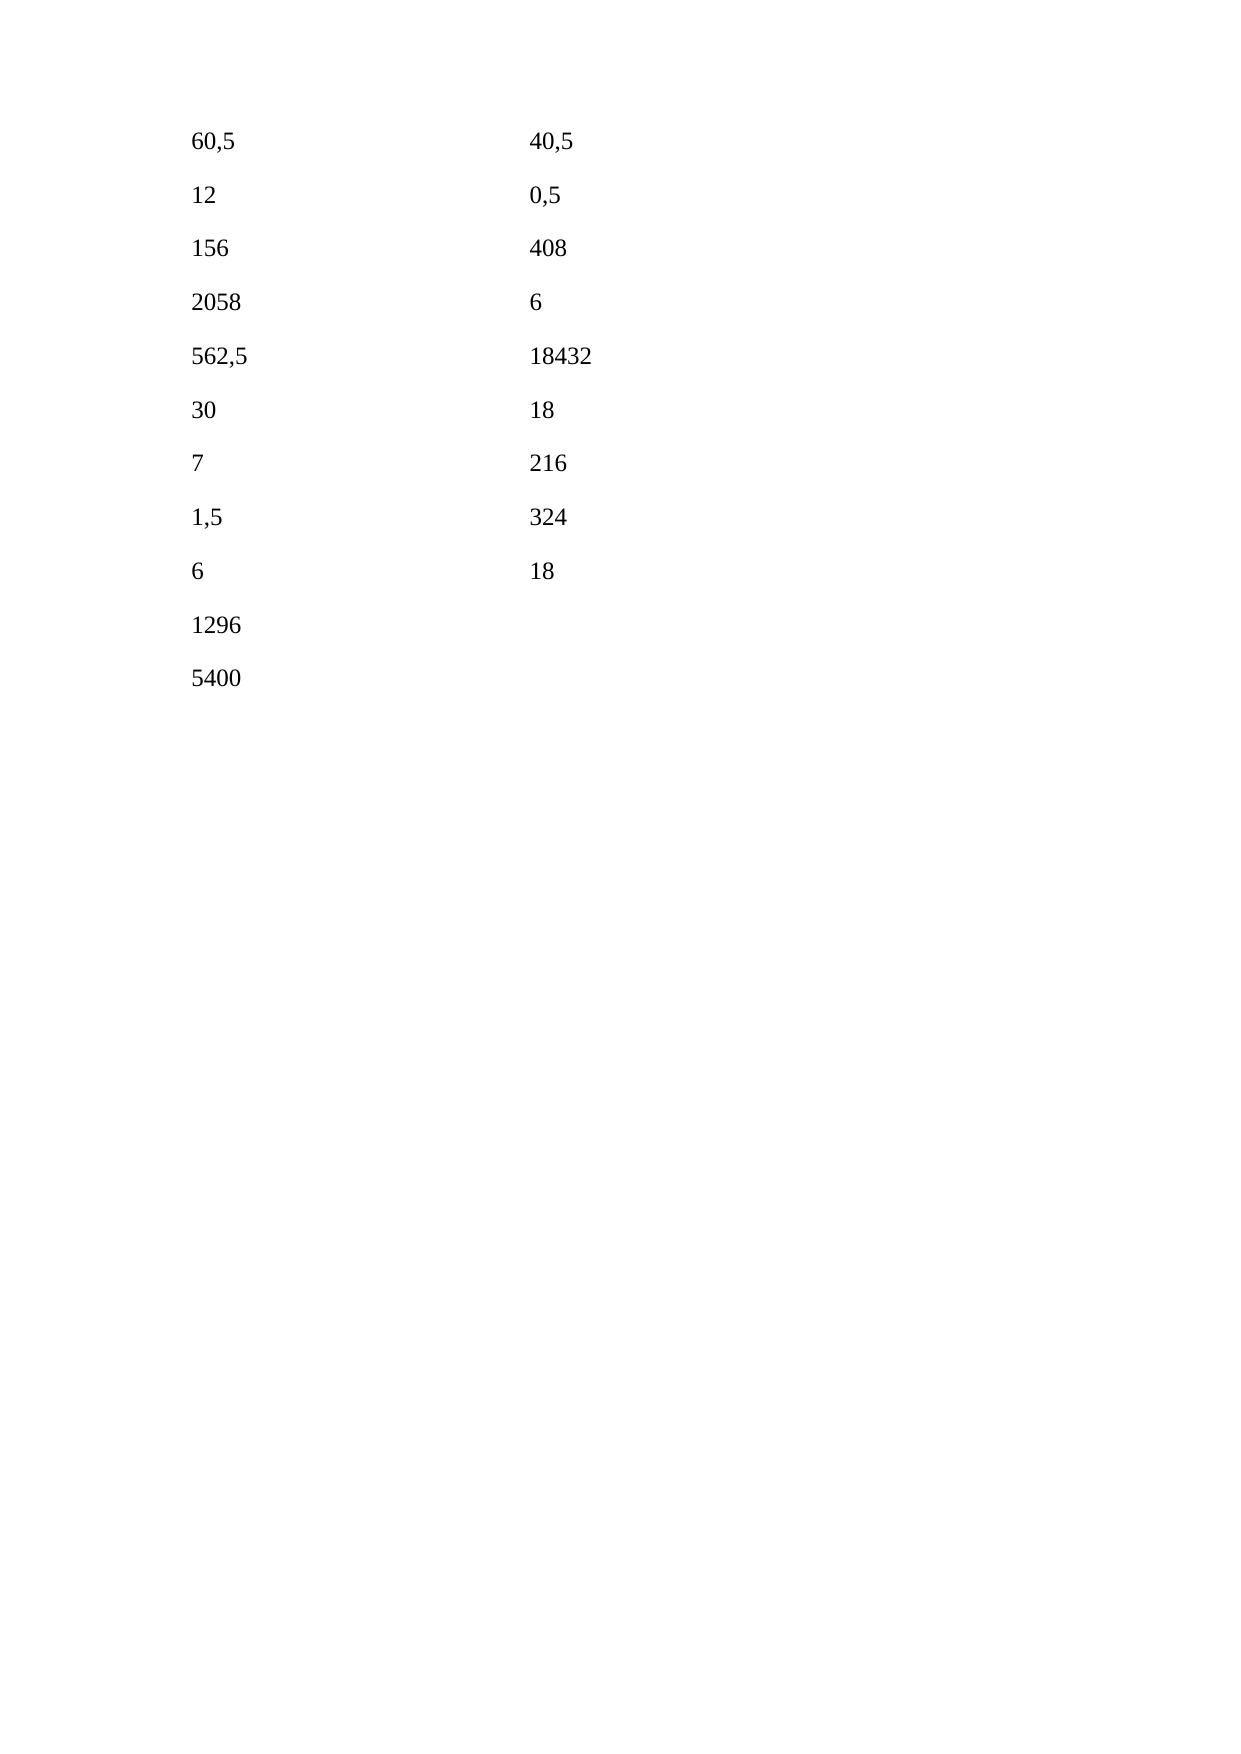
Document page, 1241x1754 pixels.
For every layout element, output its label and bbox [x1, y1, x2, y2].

table_cell [176, 118, 514, 700]
table_cell [514, 118, 868, 700]
